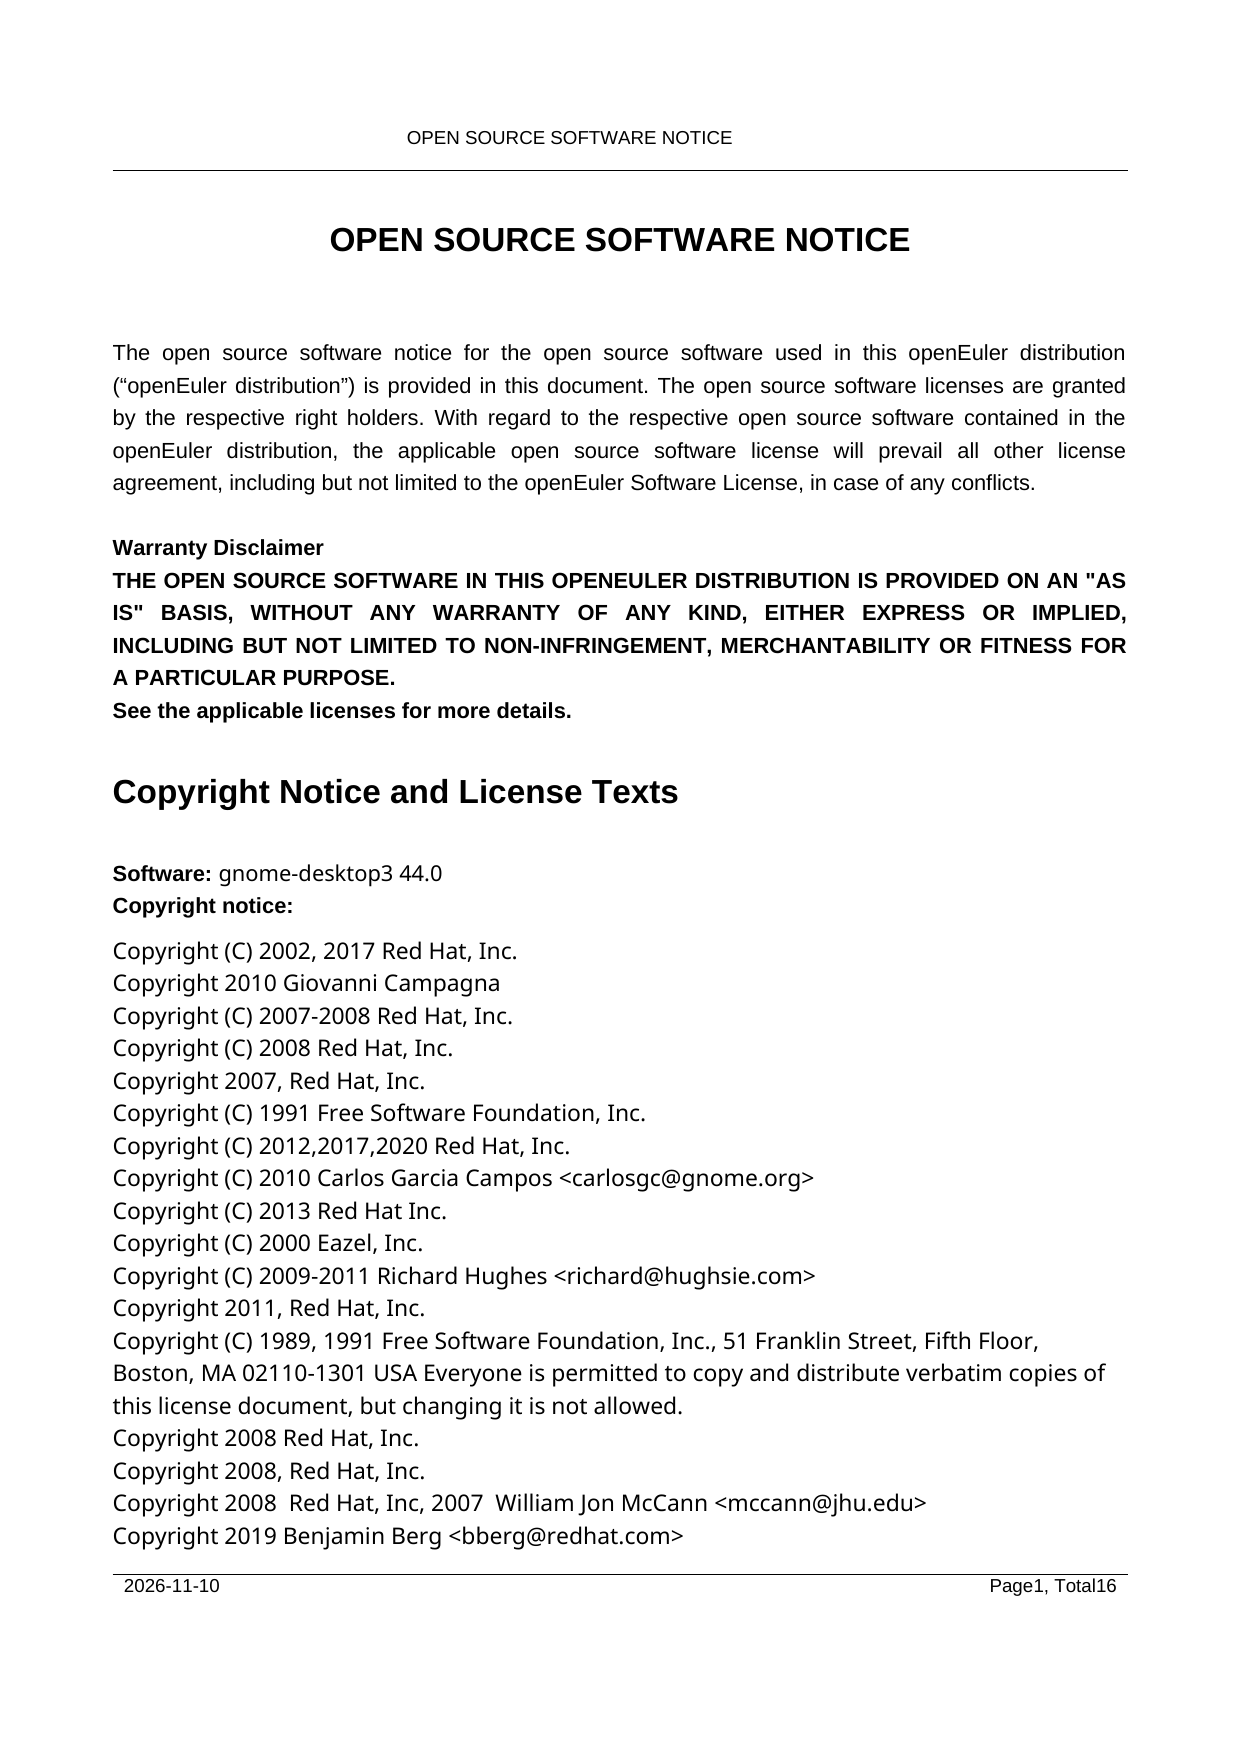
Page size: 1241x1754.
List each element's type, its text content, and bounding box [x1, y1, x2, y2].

text The open source software notice for the open source software used in this openEuler distribution (“openEuler distribution”) is provided in this document. The open source software licenses are granted by the respective right holders. With regard to the respective open source software contained in the openEuler distribution, the applicable open source software license will prevail all other license agreement, including but not limited to the openEuler Software License, in case of any conflicts. [112, 336, 1128, 499]
text Copyright Notice and License Texts [112, 759, 1128, 824]
text THE OPEN SOURCE SOFTWARE IN THIS OPENEULER DISTRIBUTION IS PROVIDED ON AN "AS IS" BASIS, WITHOUT ANY WARRANTY OF ANY KIND, EITHER EXPRESS OR IMPLIED, INCLUDING BUT NOT LIMITED TO NON-INFRINGEMENT, MERCHANTABILITY OR FITNESS FOR A PARTICULAR PURPOSE. See the applicable licenses for more details. [112, 564, 1128, 726]
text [112, 934, 1128, 1551]
text Copyright notice: [112, 889, 1128, 921]
text OPEN SOURCE SOFTWARE NOTICE [112, 206, 1128, 271]
text Warranty Disclaimer [112, 531, 1128, 564]
title Software: gnome-desktop3 44.0 [112, 856, 1128, 889]
